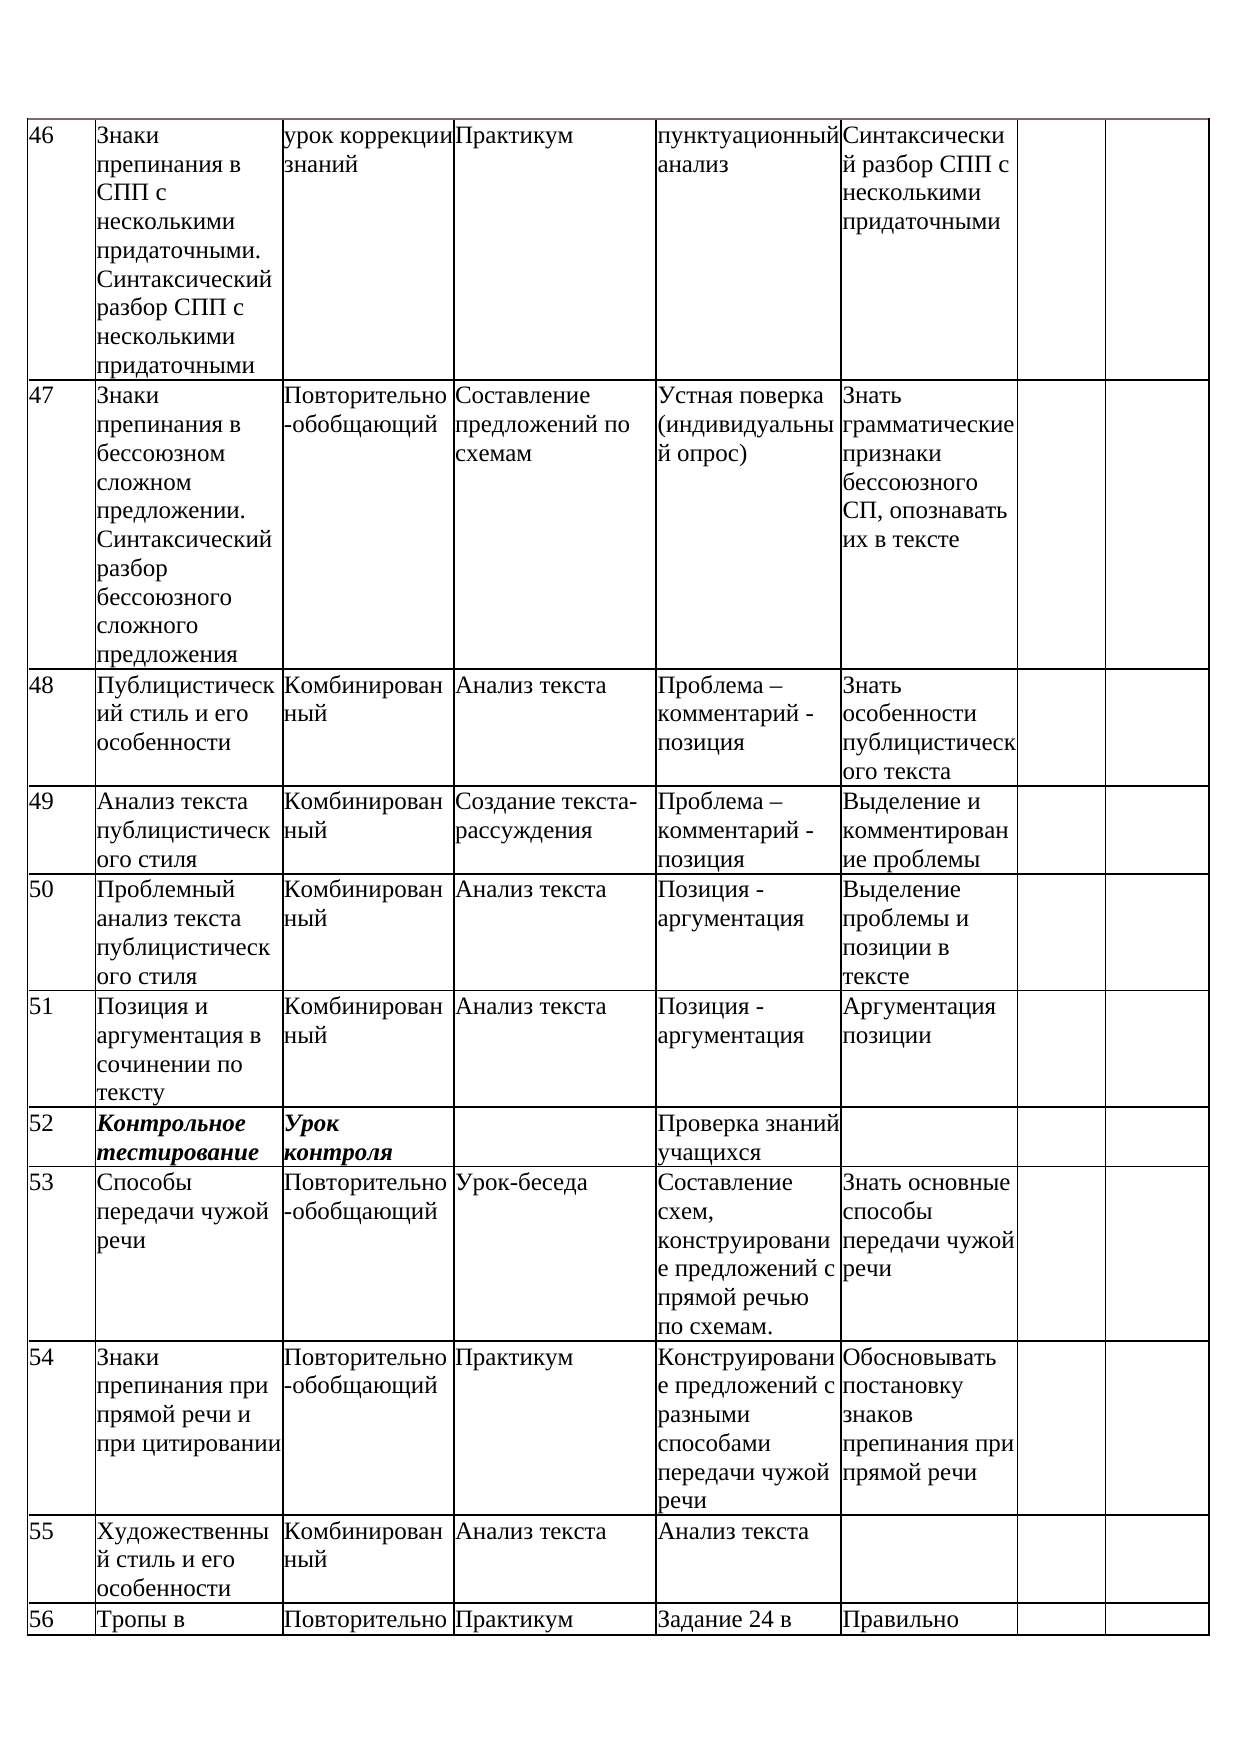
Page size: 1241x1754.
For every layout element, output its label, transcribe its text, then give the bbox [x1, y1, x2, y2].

table_cell Анализ текста [455, 875, 655, 989]
table_cell Составление схем, конструирование предложений с прямой речью по схемам. [657, 1167, 840, 1340]
table_cell Составление предложений по схемам [455, 381, 655, 668]
table_cell [1018, 1167, 1105, 1340]
table_cell Проблема – комментарий - позиция [657, 787, 840, 873]
table_cell Устная поверка (индивидуальный опрос) [657, 381, 840, 668]
table_cell [1106, 1342, 1208, 1514]
table_cell [1106, 1604, 1208, 1634]
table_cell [842, 1604, 1017, 1634]
table_cell Комбинированный [284, 991, 453, 1106]
table_cell Знать особенности публицистического текста [842, 670, 1017, 785]
table_cell Аргументация позиции [842, 991, 1017, 1106]
table_cell Проблема – комментарий - позиция [657, 670, 840, 785]
table_cell [1106, 1516, 1208, 1602]
table_cell Анализ текста публицистического стиля [96, 787, 282, 873]
table_cell Проверка знаний учащихся [657, 1108, 840, 1166]
table_cell 46 [28, 120, 95, 379]
table_cell 50 [28, 874, 95, 989]
table_cell [1018, 1342, 1105, 1514]
table_cell Комбинированный [284, 875, 453, 989]
table_cell Знаки препинания при прямой речи и при цитировании [96, 1342, 282, 1514]
table_cell 54 [28, 1341, 95, 1514]
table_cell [96, 120, 282, 379]
table_cell Создание текста-рассуждения [455, 787, 655, 873]
table_cell Анализ текста [455, 670, 655, 785]
table_cell Позиция - аргументация [657, 875, 840, 989]
table_cell [842, 1108, 1017, 1166]
table_cell [1018, 670, 1105, 785]
table_cell Комбинированный [284, 670, 453, 785]
table_cell 52 [28, 1107, 95, 1166]
table_cell Повторительно-обобщающий [284, 1342, 453, 1514]
table_cell 53 [28, 1167, 95, 1340]
table_cell Анализ текста [455, 1516, 655, 1602]
table_cell Выделение и комментирование проблемы [842, 787, 1017, 873]
table_cell [1106, 1108, 1208, 1166]
table_cell [455, 1108, 655, 1166]
table_cell [1018, 787, 1105, 873]
table_cell Проблемный анализ текста публицистического стиля [96, 875, 282, 989]
table_cell Конструирование предложений с разными способами передачи чужой речи [657, 1342, 840, 1514]
table_cell [1106, 875, 1208, 989]
table_cell Знать основные способы передачи чужой речи [842, 1167, 1017, 1340]
table_cell [1106, 120, 1208, 379]
table_cell [1106, 670, 1208, 785]
table_cell [1018, 1108, 1105, 1166]
table_cell [1018, 875, 1105, 989]
table_cell Анализ текста [455, 991, 655, 1106]
table_cell Повторительно-обобщающий [284, 381, 453, 668]
table_cell 49 [28, 786, 95, 873]
table_cell Практикум [455, 1604, 655, 1634]
table_cell Контрольное тестирование [96, 1108, 282, 1166]
table_cell [1018, 991, 1105, 1106]
table_cell Публицистический стиль и его особенности [96, 670, 282, 785]
table_cell 51 [28, 991, 95, 1106]
table_cell [1106, 991, 1208, 1106]
table_cell [1018, 1604, 1105, 1634]
table_cell [1018, 381, 1105, 668]
table_cell Обосновывать постановку знаков препинания при прямой речи [842, 1342, 1017, 1514]
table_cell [96, 1604, 282, 1634]
table_cell урок коррекции знаний [284, 120, 453, 379]
table_cell [1106, 1167, 1208, 1340]
table_cell [1106, 787, 1208, 873]
table_cell [1106, 381, 1208, 668]
table_cell Знать грамматические признаки бессоюзного СП, опознавать их в тексте [842, 381, 1017, 668]
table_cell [842, 120, 1017, 379]
table_cell 47 [28, 380, 95, 668]
table_cell Урок-беседа [455, 1167, 655, 1340]
table_cell Знаки препинания в бессоюзном сложном предложении. Синтаксический разбор бессоюзного сложного предложения [96, 381, 282, 668]
table_cell Комбинированный [284, 787, 453, 873]
table_cell Практикум [455, 1342, 655, 1514]
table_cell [657, 1604, 840, 1634]
table_cell Комбинированный [284, 1516, 453, 1602]
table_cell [284, 1604, 453, 1634]
table_cell 56 [28, 1603, 95, 1634]
table_cell Повторительно-обобщающий [284, 1167, 453, 1340]
table_cell Позиция - аргументация [657, 991, 840, 1106]
table_cell пунктуационный анализ [657, 120, 840, 379]
table_cell [1018, 1516, 1105, 1602]
table_cell Способы передачи чужой речи [96, 1167, 282, 1340]
table_cell [842, 1516, 1017, 1602]
table_cell Практикум [455, 120, 655, 379]
table_cell 55 [28, 1515, 95, 1602]
table_cell Позиция и аргументация в сочинении по тексту [96, 991, 282, 1106]
table_cell Анализ текста [657, 1516, 840, 1602]
table_cell [1018, 120, 1105, 379]
table_cell Урок контроля [284, 1108, 453, 1166]
table_cell Выделение проблемы и позиции в тексте [842, 875, 1017, 989]
table_cell Художественный стиль и его особенности [96, 1516, 282, 1602]
table_cell 48 [28, 669, 95, 785]
